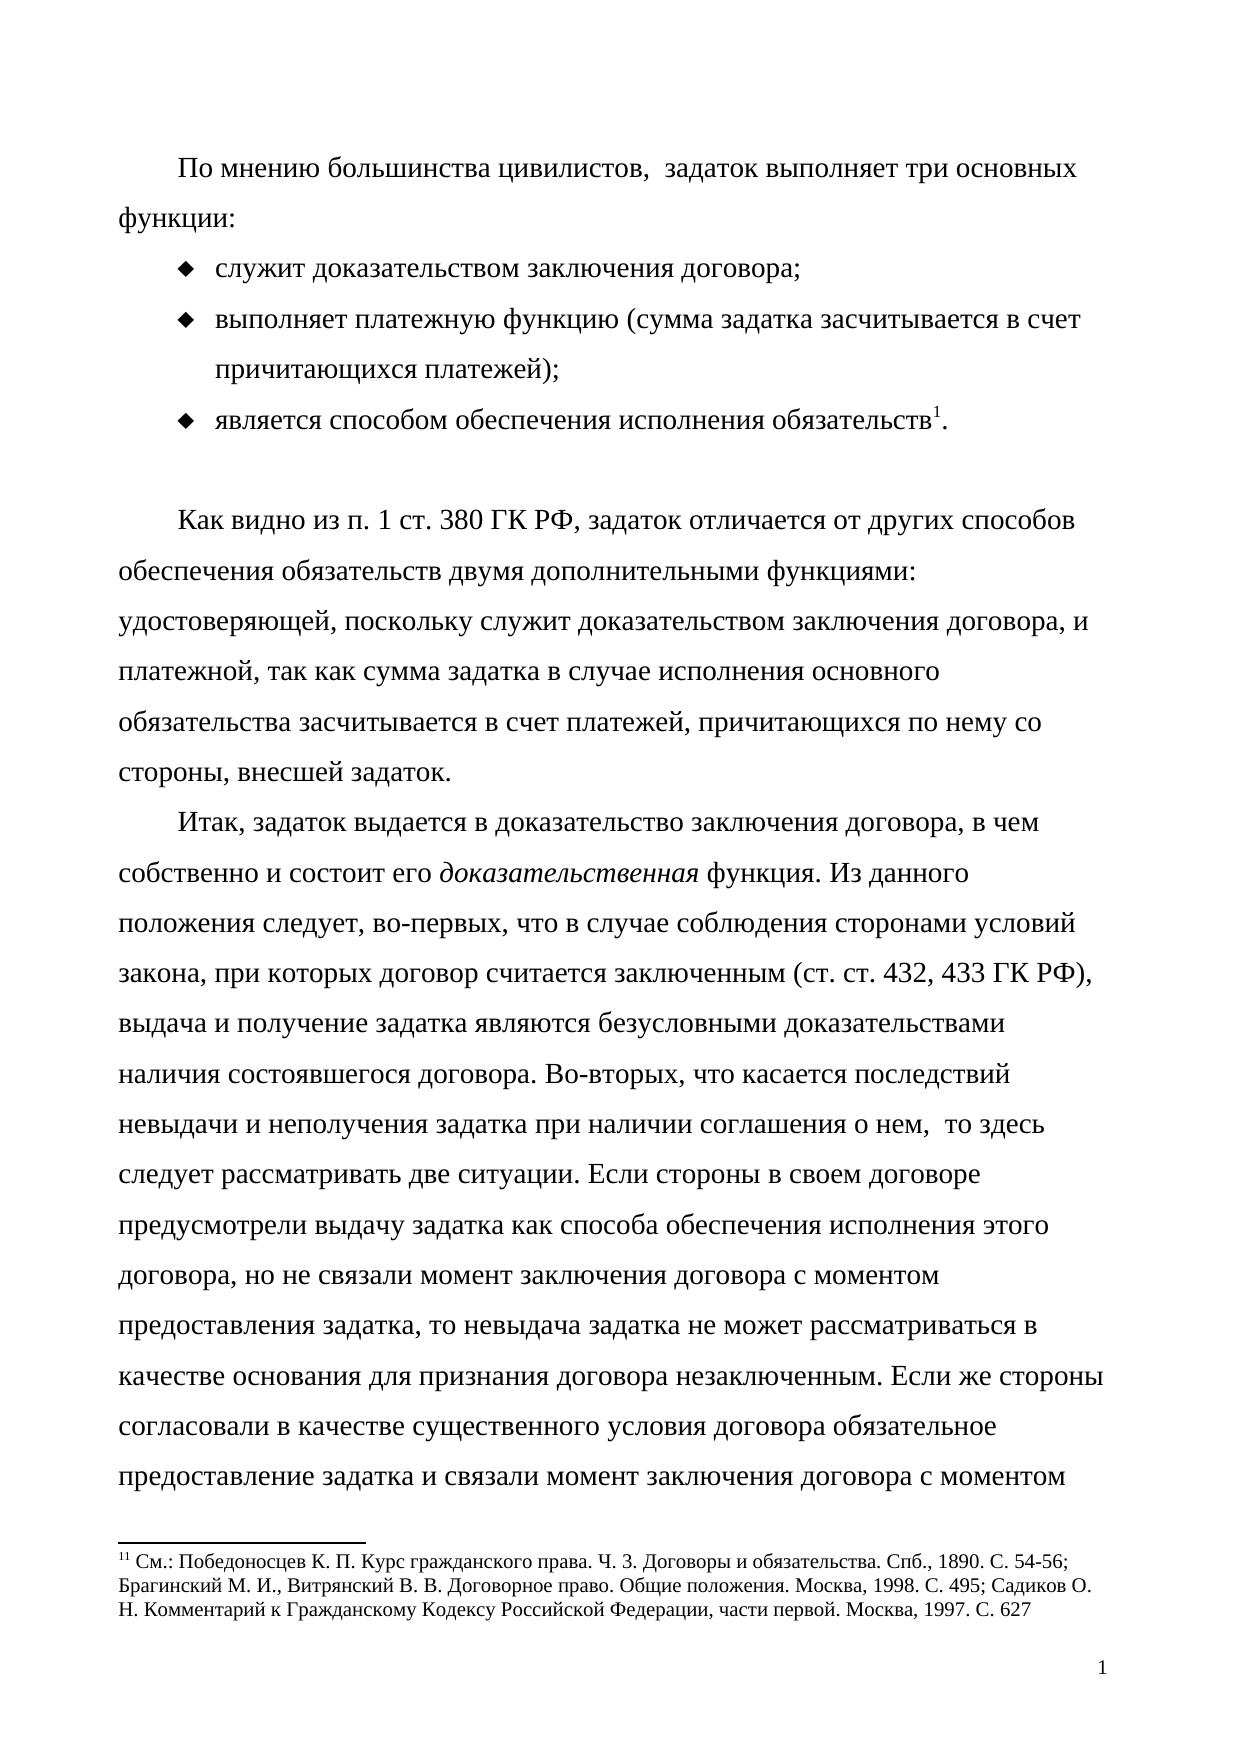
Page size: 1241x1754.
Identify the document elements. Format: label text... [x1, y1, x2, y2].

list служит доказательством заключения договора; [177, 251, 1107, 284]
text Как видно из п. 1 ст. 380 ГК РФ, задаток отличается от других способов обеспечения обязательств двумя дополнительными функциями: удостоверяющей, поскольку служит доказательством заключения договора, и платежной, так как сумма задатка в случае исполнения основного обязательства засчитывается в счет платежей, причитающихся по нему со стороны, внесшей задаток. [118, 502, 1107, 788]
text По мнению большинства цивилистов, задаток выполняет три основных функции: [118, 150, 1107, 234]
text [118, 804, 1107, 1492]
list является способом обеспечения исполнения обязательств1. [177, 402, 1107, 435]
list выполняет платежную функцию (сумма задатка засчитывается в счет причитающихся платежей); [177, 301, 1107, 385]
